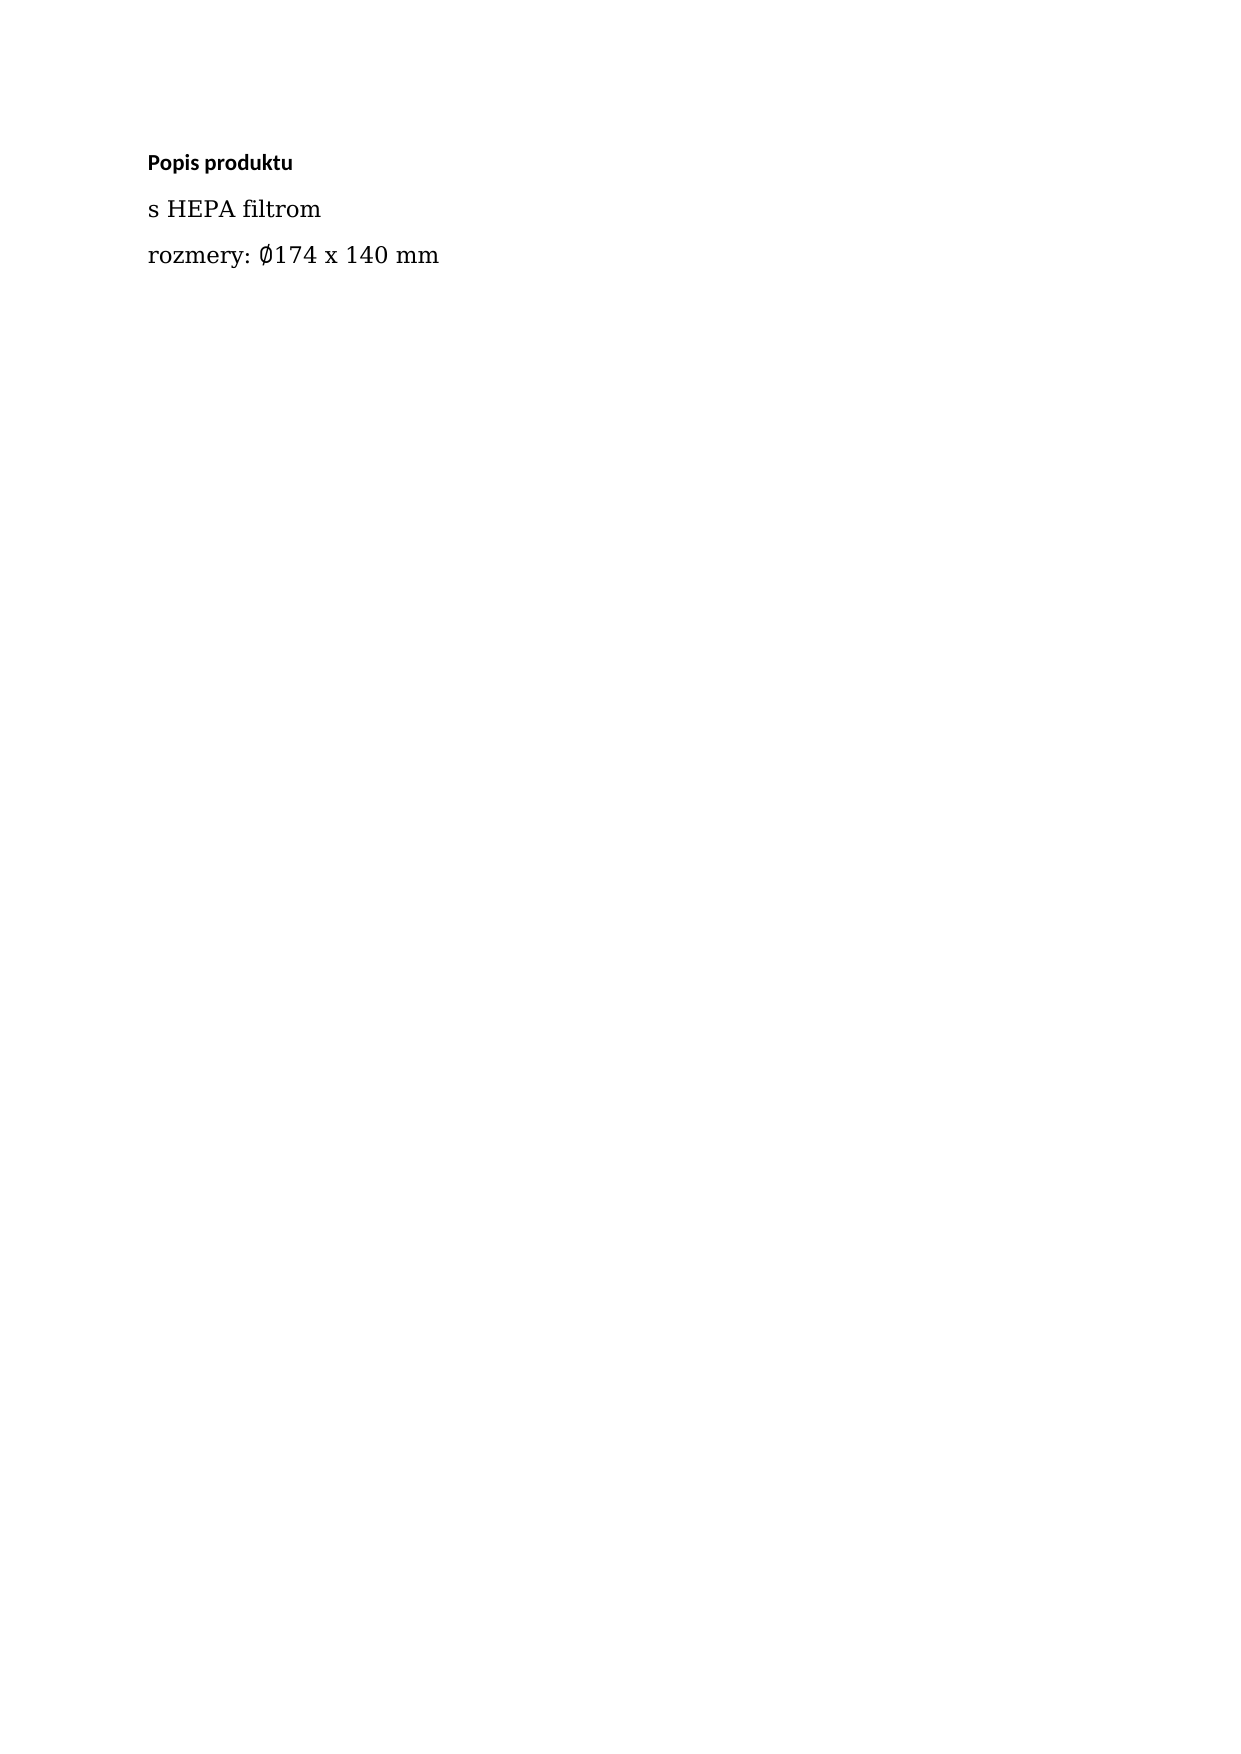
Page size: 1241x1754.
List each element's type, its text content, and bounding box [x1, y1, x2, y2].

text Popis produktu [148, 148, 1093, 176]
text rozmery: ∅174 x 140 mm [148, 241, 1093, 268]
text s HEPA filtrom [148, 194, 1093, 222]
